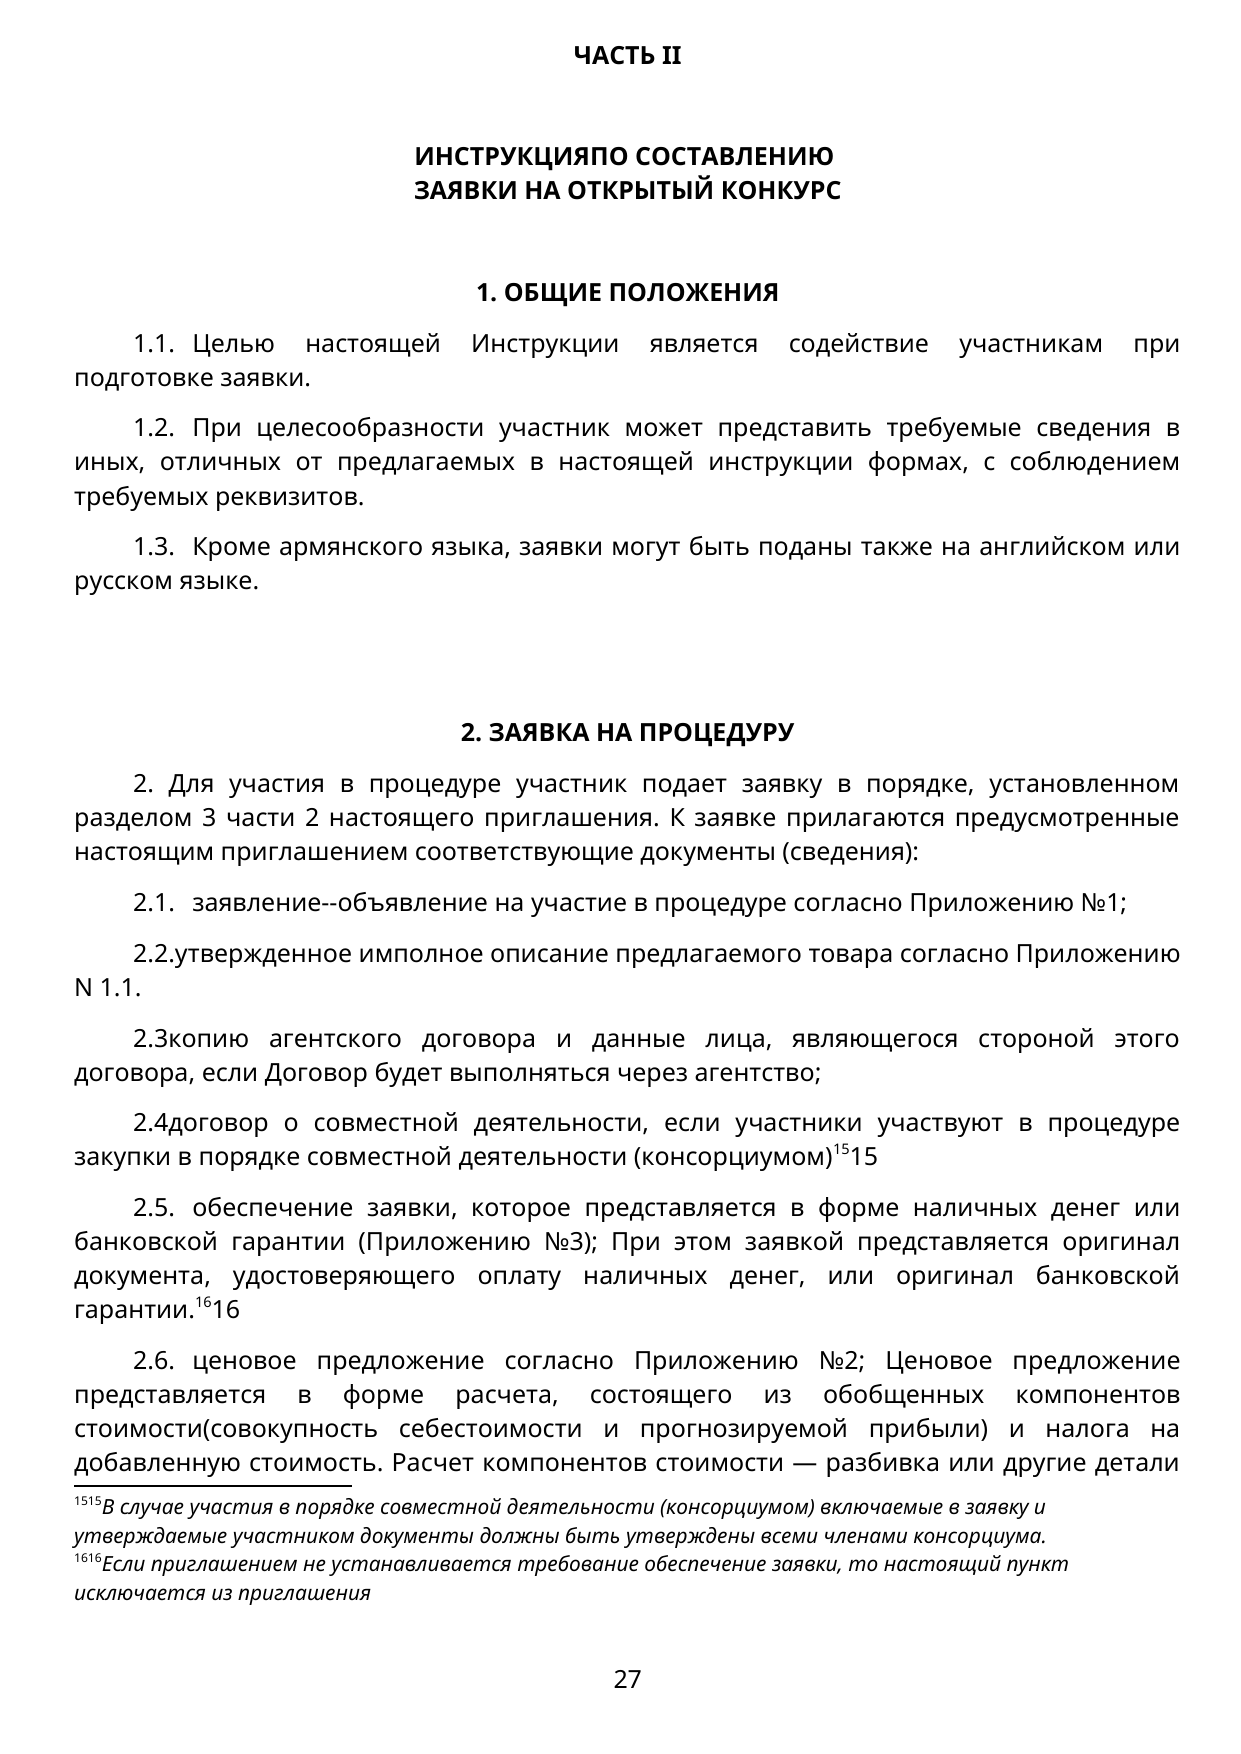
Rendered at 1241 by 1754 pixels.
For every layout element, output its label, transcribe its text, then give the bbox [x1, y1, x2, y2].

text 2.4договор о совместной деятельности, если участники участвуют в процедуре закупки в порядке совместной деятельности (консорциумом)15 [74, 1105, 1181, 1173]
text ЧАСТЬ II [74, 37, 1181, 72]
text 1. ОБЩИЕ ПОЛОЖЕНИЯ [74, 274, 1181, 308]
text ИНСТРУКЦИЯПО СОСТАВЛЕНИЮ ЗАЯВКИ НА ОТКРЫТЫЙ КОНКУРС [74, 139, 1181, 207]
text 2. Для участия в процедуре участник подает заявку в порядке, установленном разделом 3 части 2 настоящего приглашения. К заявке прилагаются предусмотренные настоящим приглашением соответствующие документы (сведения): [74, 766, 1181, 868]
text 2. ЗАЯВКА НА ПРОЦЕДУРУ [74, 715, 1181, 749]
text 2.5. обеспечение заявки, которое представляется в форме наличных денег или банковской гарантии (Приложению №3); При этом заявкой представляется оригинал документа, удостоверяющего оплату наличных денег, или оригинал банковской гарантии.16 [74, 1190, 1181, 1326]
text 2.2.утвержденнoе имполное описание предлагаемого товара согласно Приложению N 1.1. [74, 935, 1181, 1003]
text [74, 1343, 1181, 1479]
text 1.1. Целью настоящей Инструкции является содействие участникам при подготовке заявки. [74, 325, 1181, 393]
text 1.2. При целесообразности участник может представить требуемые сведения в иных, отличных от предлагаемых в настоящей инструкции формах, с соблюдением требуемых реквизитов. [74, 410, 1181, 512]
text 2.1. заявление--объявлениe на участие в процедуре согласно Приложению №1; [74, 885, 1181, 919]
text 2.3копию агентского договора и данные лица, являющегося стороной этого договора, если Договор будет выполняться через агентство; [74, 1020, 1181, 1088]
text 1.3. Кроме армянского языка, заявки могут быть поданы также на английском или русском языке. [74, 529, 1181, 597]
